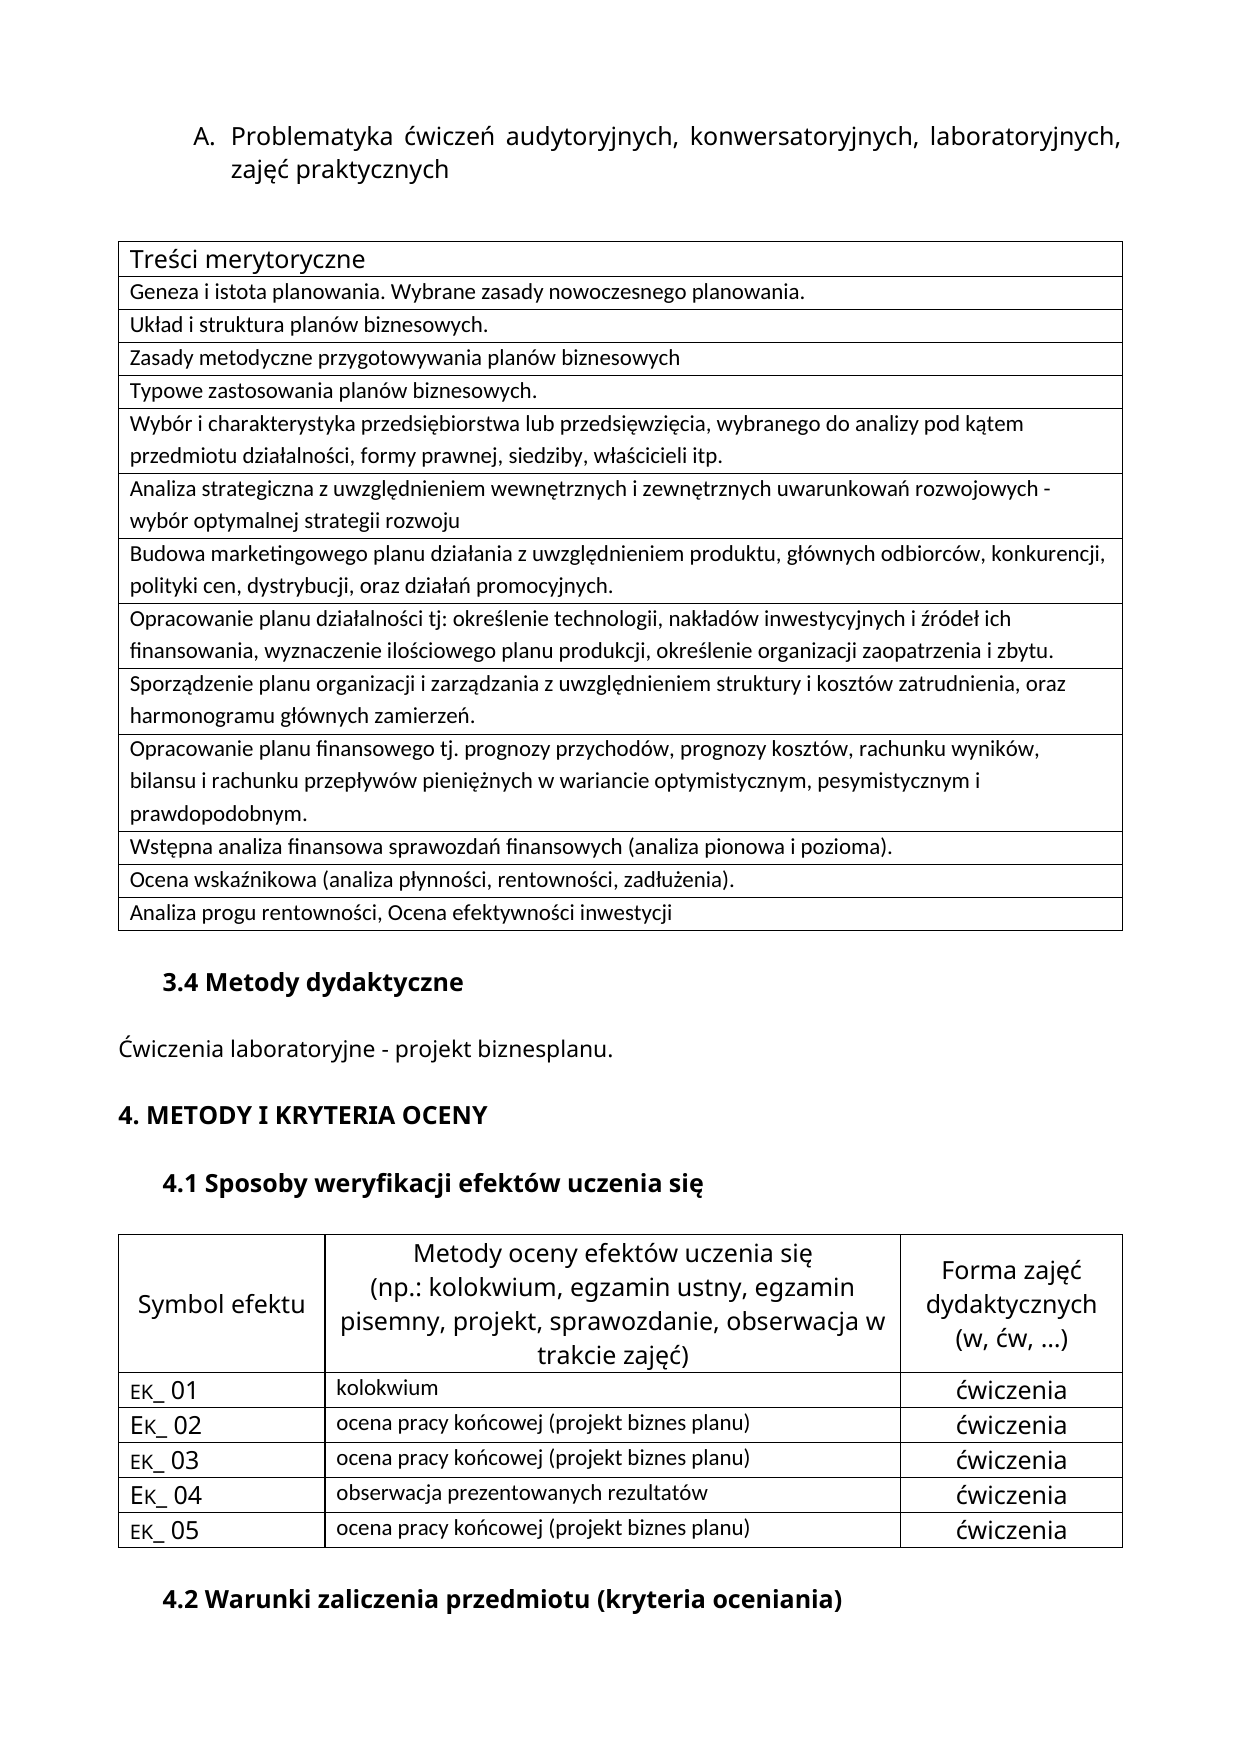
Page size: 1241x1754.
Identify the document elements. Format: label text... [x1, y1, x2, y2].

text 4. METODY I KRYTERIA OCENY [118, 1098, 1122, 1132]
table_cell Typowe zastosowania planów biznesowych. [119, 376, 1122, 408]
table_header Treści merytoryczne [119, 242, 1122, 276]
table_cell ek_ 03 [119, 1443, 324, 1477]
table_cell obserwacja prezentowanych rezultatów [326, 1478, 900, 1512]
text 4.2 Warunki zaliczenia przedmiotu (kryteria oceniania) [162, 1582, 1122, 1616]
table_cell Geneza i istota planowania. Wybrane zasady nowoczesnego planowania. [119, 277, 1122, 309]
table_cell ek_ 05 [119, 1513, 324, 1547]
table_cell ćwiczenia [901, 1408, 1122, 1442]
table_header Forma zajęć dydaktycznych (w, ćw, …) [901, 1235, 1122, 1372]
table_cell Sporządzenie planu organizacji i zarządzania z uwzględnieniem struktury i kosztów zatrudnienia, oraz harmonogramu głównych zamierzeń. [119, 669, 1122, 733]
table_cell Układ i struktura planów biznesowych. [119, 310, 1122, 342]
table_cell Ek_ 02 [119, 1408, 324, 1442]
table_cell Analiza progu rentowności, Ocena efektywności inwestycji [119, 898, 1122, 929]
text Ćwiczenia laboratoryjne - projekt biznesplanu. [118, 1033, 1122, 1064]
table_cell Budowa marketingowego planu działania z uwzględnieniem produktu, głównych odbiorców, konkurencji, polityki cen, dystrybucji, oraz działań promocyjnych. [119, 539, 1122, 603]
table_cell ocena pracy końcowej (projekt biznes planu) [326, 1443, 900, 1477]
table_cell ćwiczenia [901, 1373, 1122, 1407]
table_cell Ek_ 04 [119, 1478, 324, 1512]
table_cell ocena pracy końcowej (projekt biznes planu) [326, 1408, 900, 1442]
table_cell ćwiczenia [901, 1513, 1122, 1547]
table_cell ek_ 01 [119, 1373, 324, 1407]
table_cell kolokwium [326, 1373, 900, 1407]
table_cell Ocena wskaźnikowa (analiza płynności, rentowności, zadłużenia). [119, 865, 1122, 897]
text 4.1 Sposoby weryfikacji efektów uczenia się [162, 1166, 1122, 1200]
table_header Symbol efektu [119, 1235, 324, 1372]
table_cell Zasady metodyczne przygotowywania planów biznesowych [119, 343, 1122, 375]
table_cell ćwiczenia [901, 1443, 1122, 1477]
table_header Metody oceny efektów uczenia się (np.: kolokwium, egzamin ustny, egzamin pisemny, projekt, sprawozdanie, obserwacja w trakcie zajęć) [326, 1235, 900, 1372]
table_cell Wstępna analiza finansowa sprawozdań finansowych (analiza pionowa i pozioma). [119, 832, 1122, 864]
table_cell Opracowanie planu działalności tj: określenie technologii, nakładów inwestycyjnych i źródeł ich finansowania, wyznaczenie ilościowego planu produkcji, określenie organizacji zaopatrzenia i zbytu. [119, 604, 1122, 668]
list Problematyka ćwiczeń audytoryjnych, konwersatoryjnych, laboratoryjnych, zajęć praktycznych [193, 118, 1122, 186]
table_cell ocena pracy końcowej (projekt biznes planu) [326, 1513, 900, 1547]
table_cell Analiza strategiczna z uwzględnieniem wewnętrznych i zewnętrznych uwarunkowań rozwojowych - wybór optymalnej strategii rozwoju [119, 474, 1122, 538]
table_cell Wybór i charakterystyka przedsiębiorstwa lub przedsięwzięcia, wybranego do analizy pod kątem przedmiotu działalności, formy prawnej, siedziby, właścicieli itp. [119, 409, 1122, 473]
table_cell ćwiczenia [901, 1478, 1122, 1512]
table_cell Opracowanie planu finansowego tj. prognozy przychodów, prognozy kosztów, rachunku wyników, bilansu i rachunku przepływów pieniężnych w wariancie optymistycznym, pesymistycznym i prawdopodobnym. [119, 735, 1122, 831]
text 3.4 Metody dydaktyczne [162, 964, 1122, 999]
